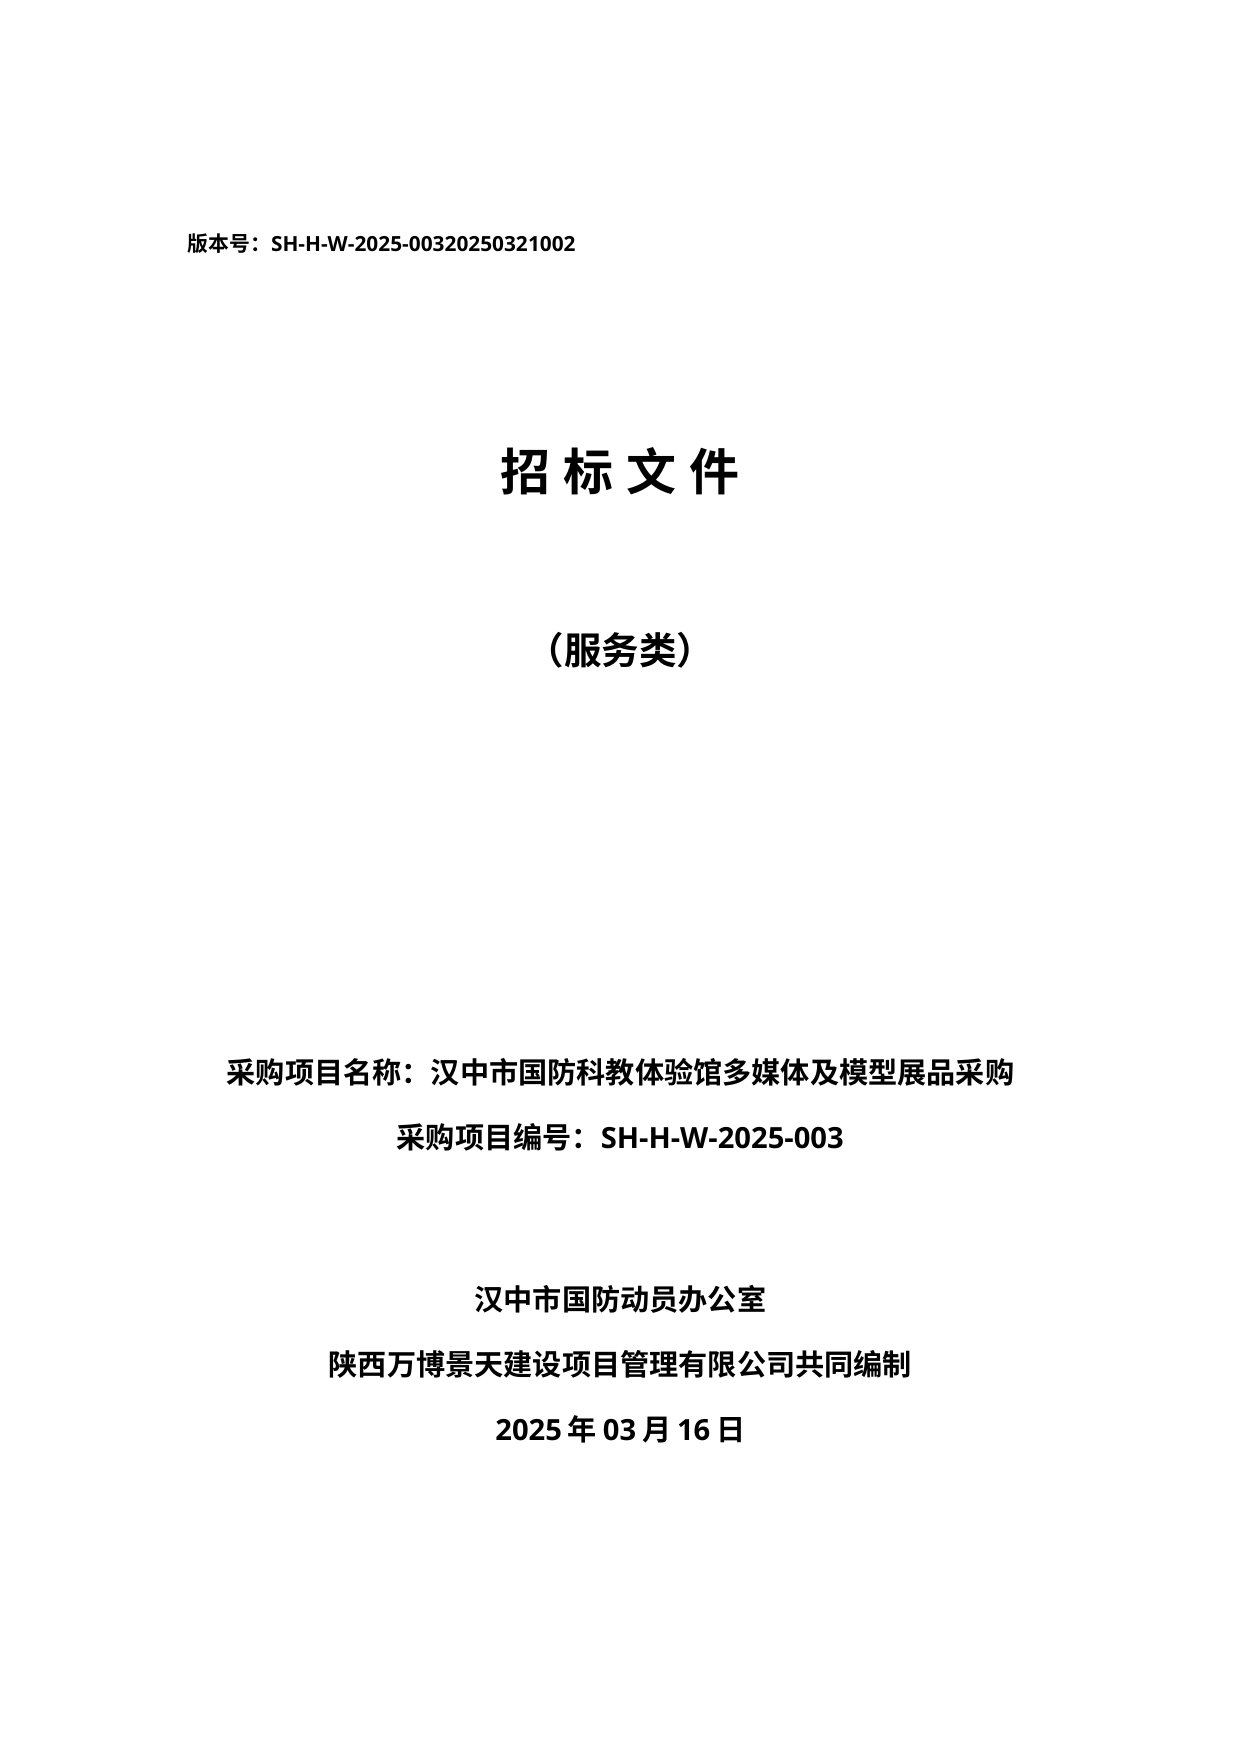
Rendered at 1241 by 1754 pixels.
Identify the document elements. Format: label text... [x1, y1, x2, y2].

text 汉中市国防动员办公室 [187, 1267, 1053, 1332]
text 采购项目编号：SH-H-W-2025-003 [187, 1104, 1053, 1267]
text （服务类） [187, 617, 1053, 1039]
text 2025年03月16日 [187, 1397, 1053, 1462]
text 陕西万博景天建设项目管理有限公司共同编制 [187, 1332, 1053, 1397]
text 采购项目名称：汉中市国防科教体验馆多媒体及模型展品采购 [187, 1039, 1053, 1104]
text 版本号：SH-H-W-2025-00320250321002 [187, 227, 1053, 422]
text 招 标 文 件 [187, 422, 1053, 617]
